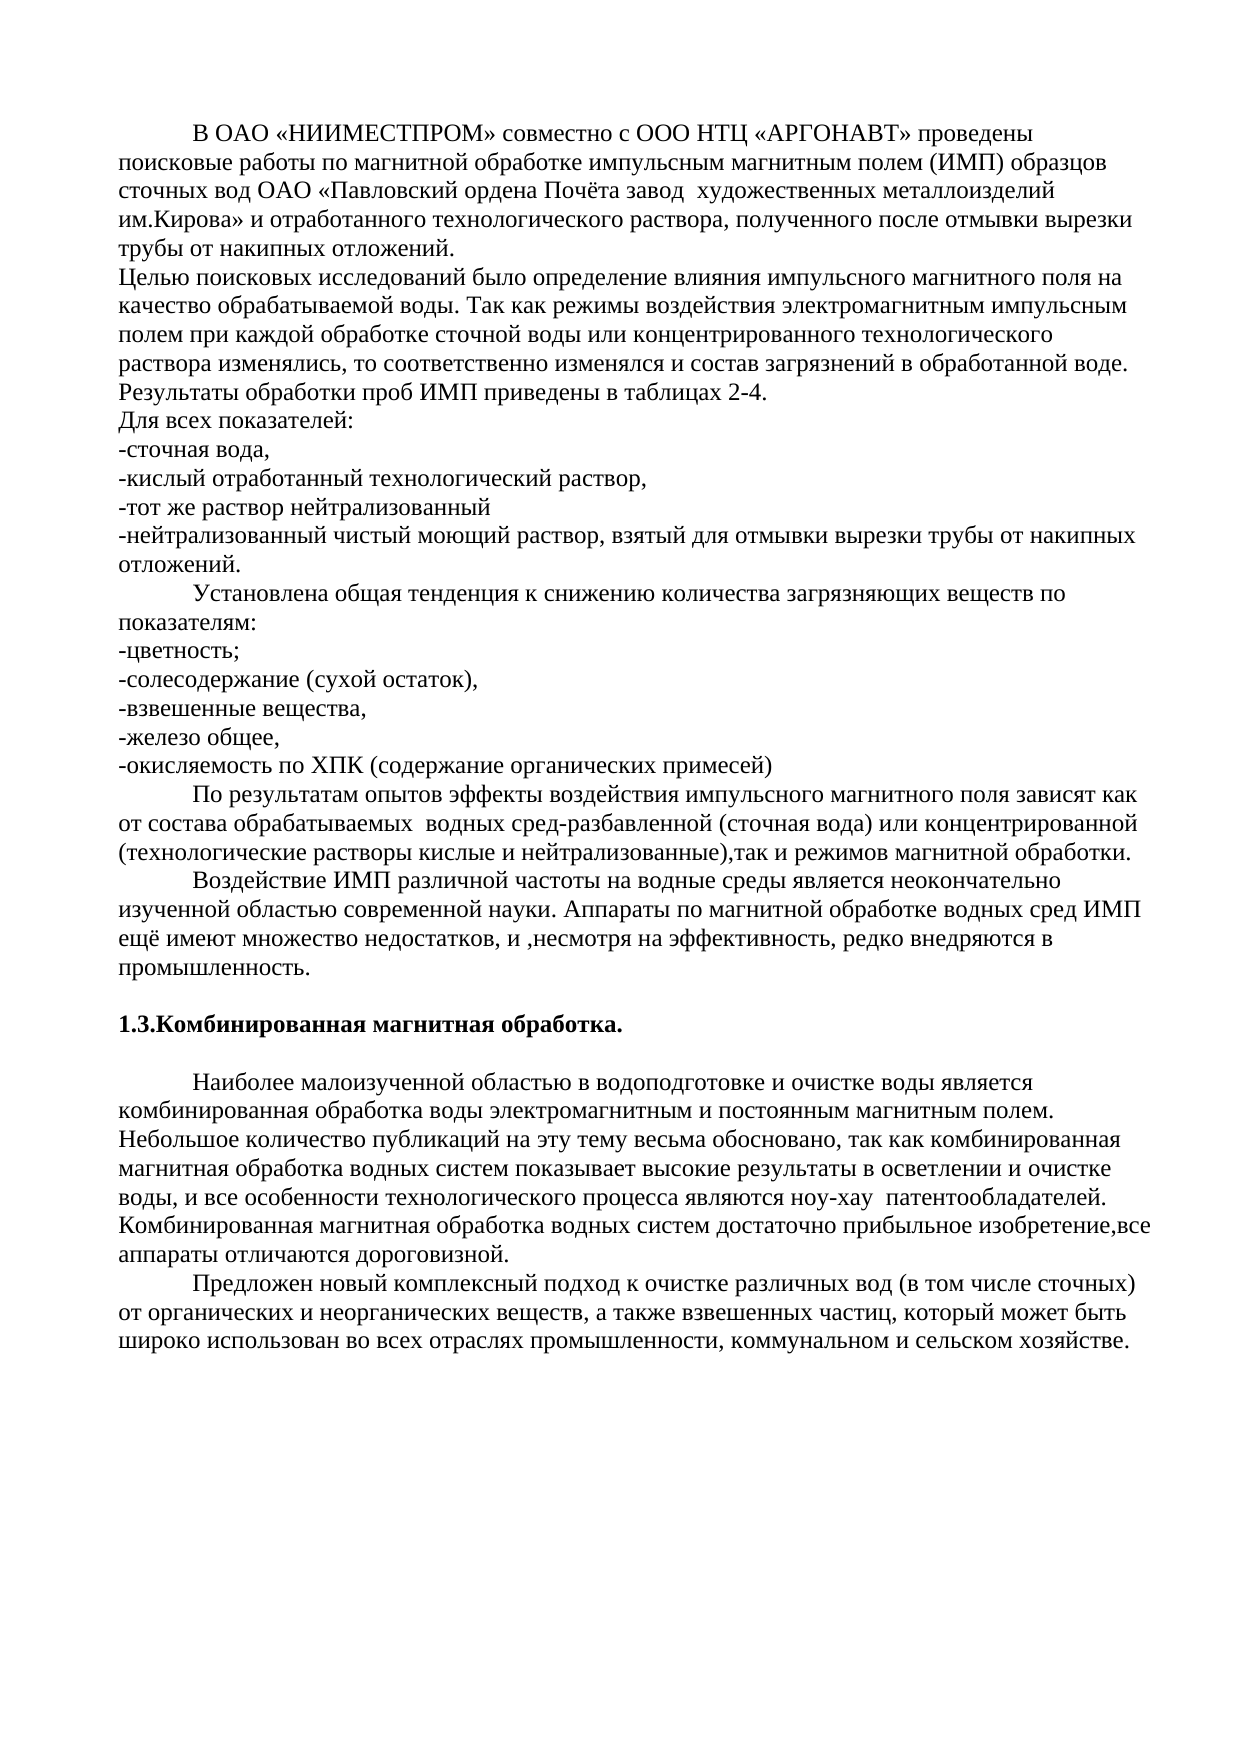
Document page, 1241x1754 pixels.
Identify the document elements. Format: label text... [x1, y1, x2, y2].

text -сточная вода, [118, 434, 1152, 463]
text Наиболее малоизученной областью в водоподготовке и очистке воды является комбинированная обработка воды электромагнитным и постоянным магнитным полем. Небольшое количество публикаций на эту тему весьма обосновано, так как комбинированная магнитная обработка водных систем показывает высокие результаты в осветлении и очистке воды, и все особенности технологического процесса являются ноу-хау патентообладателей. Комбинированная магнитная обработка водных систем достаточно прибыльное изобретение,все аппараты отличаются дороговизной. [118, 1067, 1152, 1268]
text -цветность; -солесодержание (сухой остаток), [118, 636, 1152, 693]
text Целью поисковых исследований было определение влияния импульсного магнитного поля на качество обрабатываемой воды. Так как режимы воздействия электромагнитным импульсным полем при каждой обработке сточной воды или концентрированного технологического раствора изменялись, то соответственно изменялся и состав загрязнений в обработанной воде. [118, 262, 1152, 377]
text -окисляемость по ХПК (содержание органических примесей) [118, 751, 1152, 779]
text Результаты обработки проб ИМП приведены в таблицах 2-4. Для всех показателей: [118, 377, 1152, 434]
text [118, 1268, 1152, 1354]
text 1.3.Комбинированная магнитная обработка. [118, 1009, 1152, 1038]
text -нейтрализованный чистый моющий раствор, взятый для отмывки вырезки трубы от накипных отложений. [118, 521, 1152, 578]
text В ОАО «НИИМЕСТПРОМ» совместно с ООО НТЦ «АРГОНАВТ» проведены поисковые работы по магнитной обработке импульсным магнитным полем (ИМП) образцов сточных вод ОАО «Павловский ордена Почёта завод художественных металлоизделий им.Кирова» и отработанного технологического раствора, полученного после отмывки вырезки трубы от накипных отложений. [118, 118, 1152, 262]
text Установлена общая тенденция к снижению количества загрязняющих веществ по показателям: [118, 578, 1152, 636]
text Воздействие ИМП различной частоты на водные среды является неокончательно изученной областью современной науки. Аппараты по магнитной обработке водных сред ИМП ещё имеют множество недостатков, и ,несмотря на эффективность, редко внедряются в промышленность. [118, 866, 1152, 981]
text -тот же раствор нейтрализованный [118, 492, 1152, 521]
text -взвешенные вещества, [118, 693, 1152, 722]
text -железо общее, [118, 722, 1152, 751]
text -кислый отработанный технологический раствор, [118, 463, 1152, 492]
text По результатам опытов эффекты воздействия импульсного магнитного поля зависят как от состава обрабатываемых водных сред-разбавленной (сточная вода) или концентрированной (технологические растворы кислые и нейтрализованные),так и режимов магнитной обработки. [118, 779, 1152, 866]
